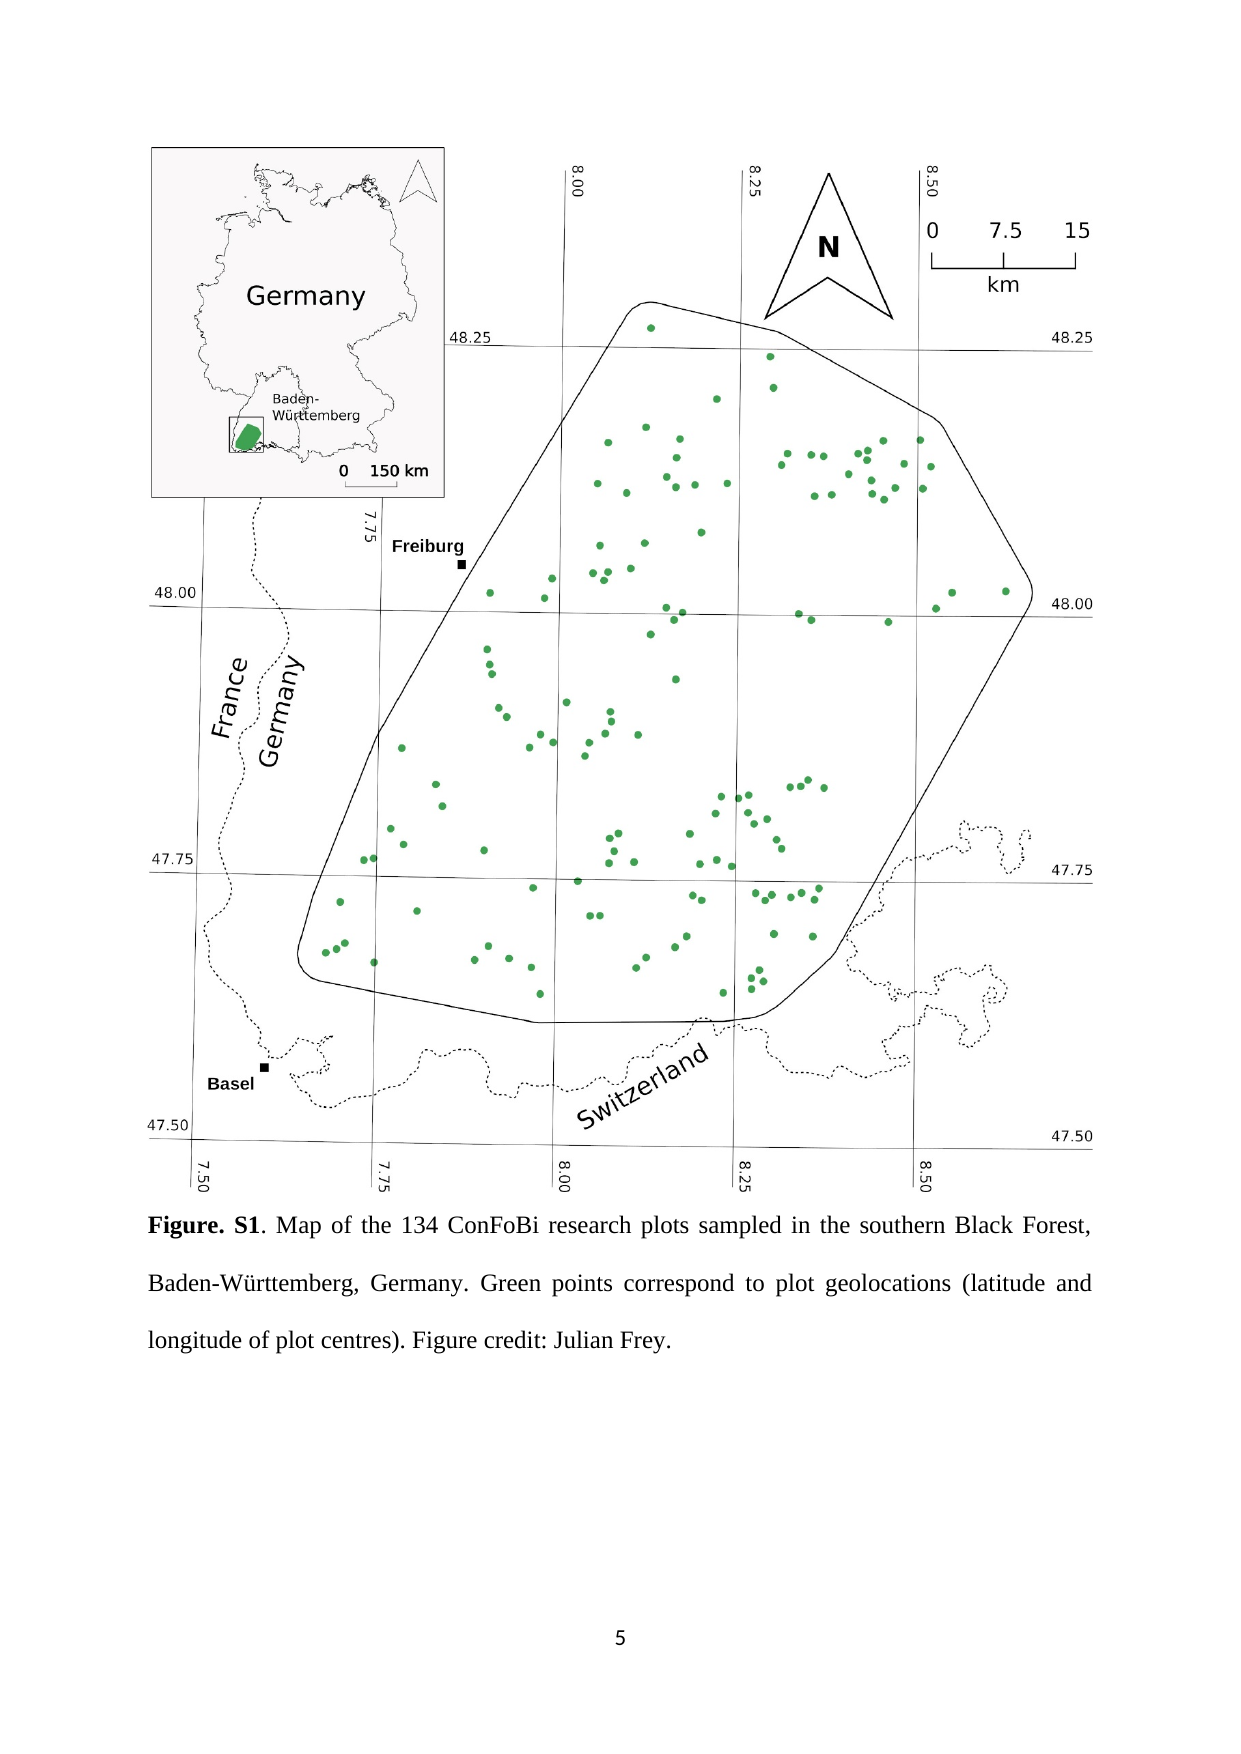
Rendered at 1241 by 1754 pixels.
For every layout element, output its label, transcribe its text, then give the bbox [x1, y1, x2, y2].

picture [147, 147, 1093, 1192]
text Figure. S1. Map of the 134 ConFoBi research plots sampled in the southern Black Forest, Baden-Württemberg, Germany. Green points correspond to plot geolocations (latitude and longitude of plot centres). Figure credit: Julian Frey. [148, 1211, 1093, 1354]
